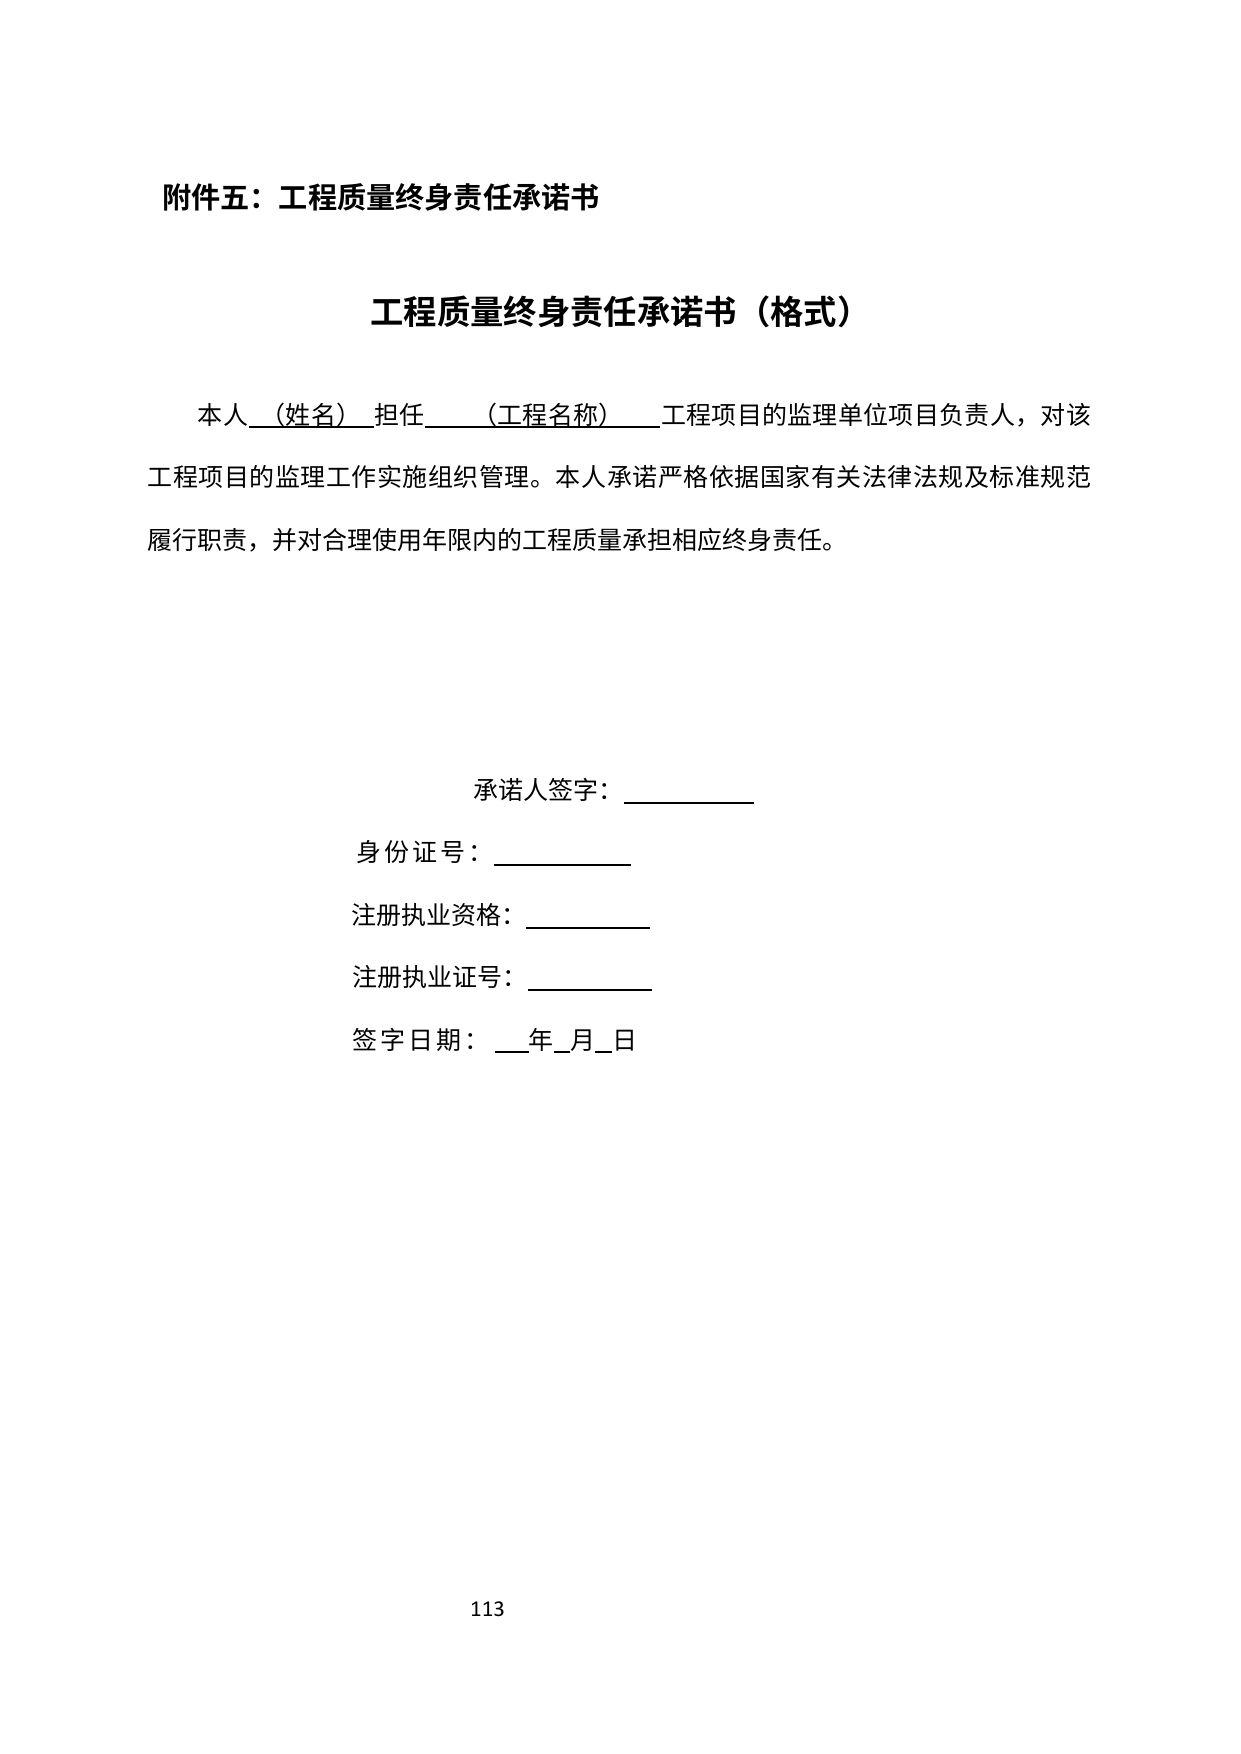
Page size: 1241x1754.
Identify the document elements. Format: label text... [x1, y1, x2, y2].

text 工程质量终身责任承诺书（格式） [148, 274, 1092, 337]
text 注册执业证号： [148, 937, 1092, 999]
text 身份证号： [148, 812, 1092, 874]
text 承诺人签字： [148, 749, 1092, 812]
text 本人 （姓名） 担任 （工程名称） 工程项目的监理单位项目负责人，对该工程项目的监理工作实施组织管理。本人承诺严格依据国家有关法律法规及标准规范履行职责，并对合理使用年限内的工程质量承担相应终身责任。 [148, 374, 1092, 562]
text 签字日期： 年 月 日 [148, 999, 1092, 1062]
subtitle 附件五：工程质量终身责任承诺书 [148, 175, 1092, 217]
text 注册执业资格： [148, 874, 1092, 937]
